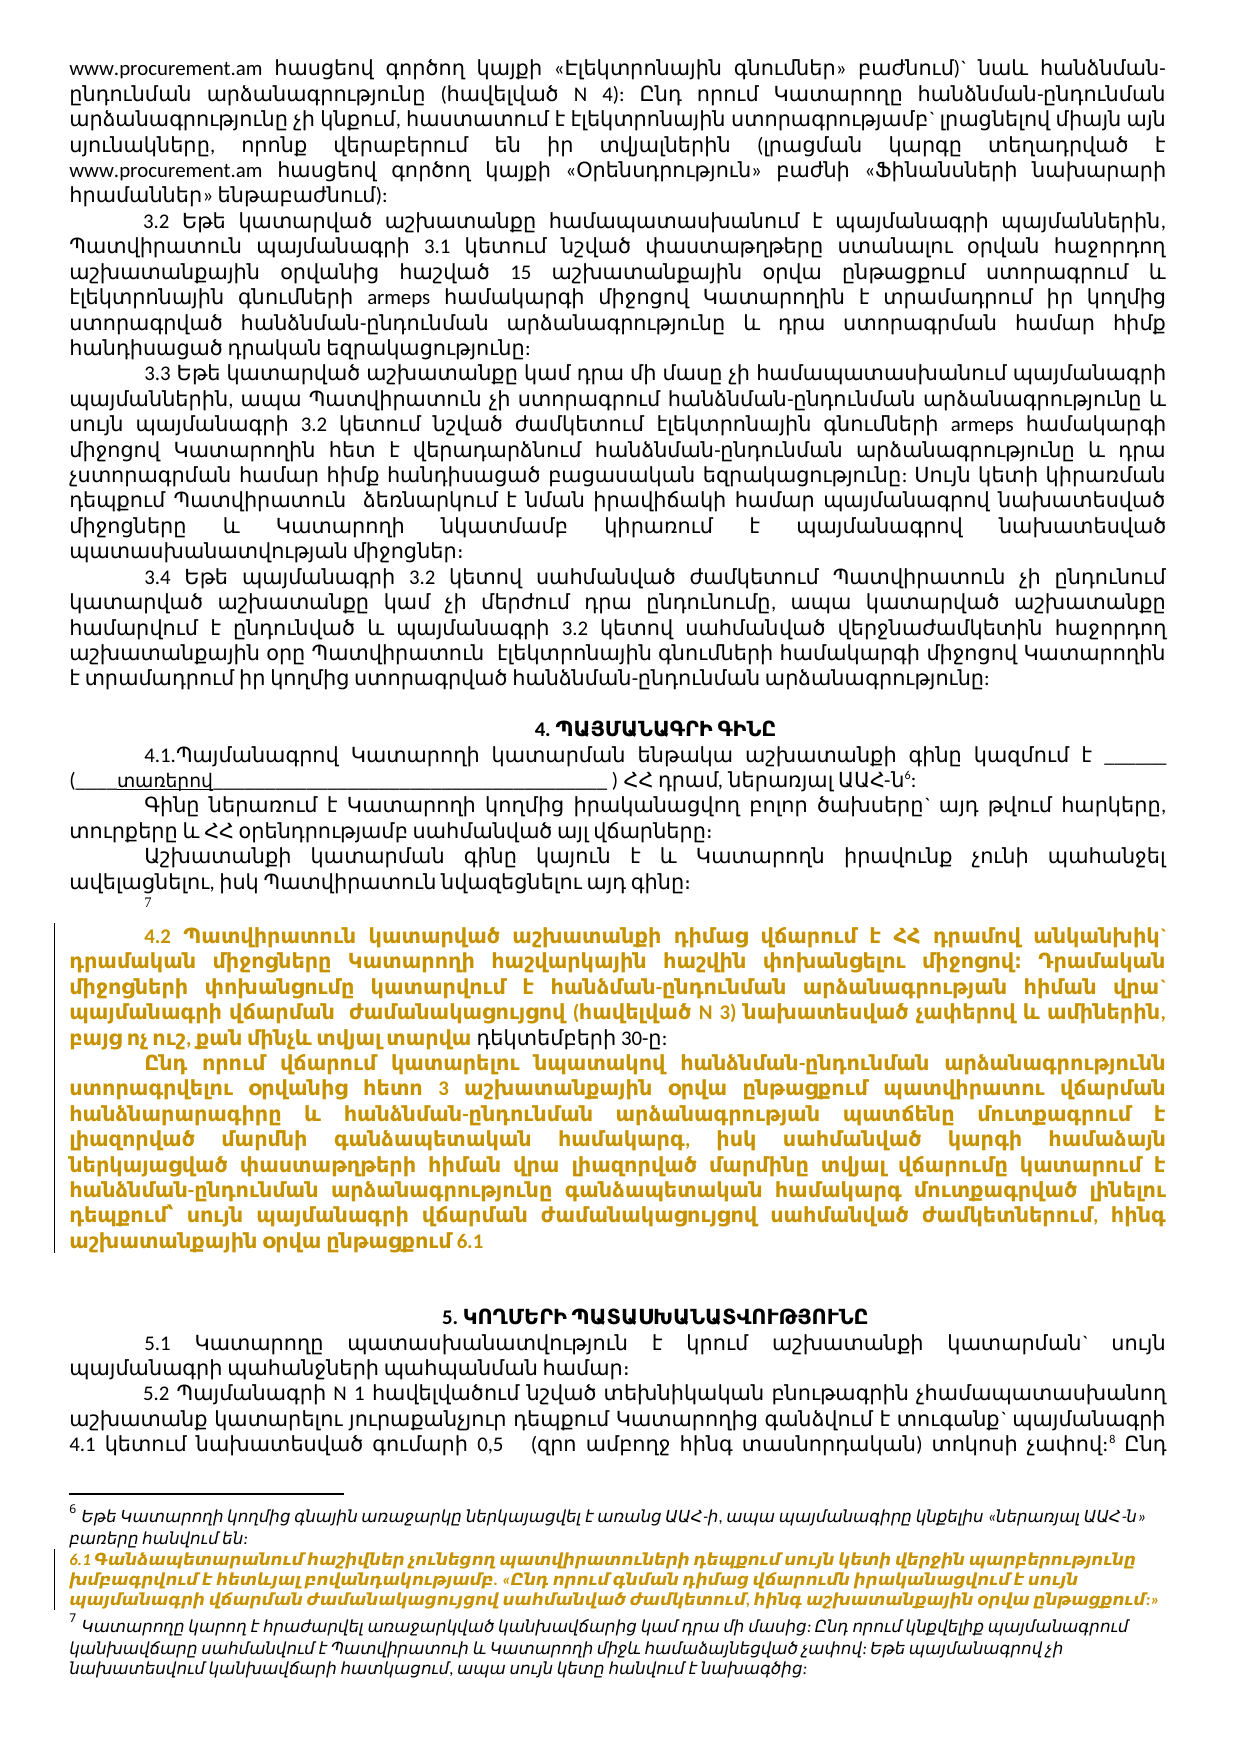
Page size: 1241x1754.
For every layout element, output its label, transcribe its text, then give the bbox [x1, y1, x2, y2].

text 4. ՊԱՅՄԱՆԱԳՐԻ ԳԻՆԸ [69, 716, 1167, 742]
text Աշխատանքի կատարման գինը կայուն է և Կատարողն իրավունք չունի պահանջել ավելացնելու, իսկ Պատվիրատուն նվազեցնելու այդ գինը։ [69, 843, 1167, 894]
text 3.2 Եթե կատարված աշխատանքը համապատասխանում է պայմանագրի պայմաններին, Պատվիրատուն պայմանագրի 3.1 կետում նշված փաստաթղթերը ստանալու օրվան հաջորդող աշխատանքային օրվանից հաշված 15 աշխատանքային օրվա ընթացքում ստորագրում և էլեկտրոնային գնումների armeps համակարգի միջոցով Կատարողին է տրամադրում իր կողմից ստորագրված հանձնման-ընդունման արձանագրությունը և դրա ստորագրման համար հիմք հանդիսացած դրական եզրակացությունը: [69, 208, 1167, 361]
text 3.4 Եթե պայմանագրի 3.2 կետով սահմանված ժամկետում Պատվիրատուն չի ընդունում կատարված աշխատանքը կամ չի մերժում դրա ընդունումը, ապա կատարված աշխատանքը համարվում է ընդունված և պայմանագրի 3.2 կետով սահմանված վերջնաժամկետին հաջորդող աշխատանքային օրը Պատվիրատուն էլեկտրոնային գնումների համակարգի միջոցով Կատարողին է տրամադրում իր կողմից ստորագրված հանձնման-ընդունման արձանագրությունը: [69, 564, 1167, 691]
text Ընդ որում վճարում կատարելու նպատակով հանձնման-ընդունման արձանագրությունն ստորագրվելու օրվանից հետո 3 աշխատանքային օրվա ընթացքում պատվիրատու վճարման հանձնարարագիրը և հանձնման-ընդունման արձանագրության պատճենը մուտքագրում է լիազորված մարմնի գանձապետական համակարգ, իսկ սահմանված կարգի համաձայն ներկայացված փաստաթղթերի հիման վրա լիազորված մարմինը տվյալ վճարումը կատարում է հանձնման-ընդունման արձանագրությունը գանձապետական համակարգ մուտքագրված լինելու դեպքում՝ սույն պայմանագրի վճարման ժամանակացույցով սահմանված ժամկետներում, հինգ աշխատանքային օրվա ընթացքում 6.1 [69, 1050, 1167, 1253]
text 3.3 Եթե կատարված աշխատանքը կամ դրա մի մասը չի համապատասխանում պայմանագրի պայմաններին, ապա Պատվիրատուն չի ստորագրում հանձնման-ընդունման արձանագրությունը և սույն պայմանագրի 3.2 կետում նշված ժամկետում էլեկտրոնային գնումների armeps համակարգի միջոցով Կատարողին հետ է վերադարձնում հանձնման-ընդունման արձանագրությունը և դրա չստորագրման համար հիմք հանդիսացած բացասական եզրակացությունը: Սույն կետի կիրառման դեպքում Պատվիրատուն ձեռնարկում է նման իրավիճակի համար պայմանագրով նախատեսված միջոցները և Կատարողի նկատմամբ կիրառում է պայմանագրով նախատեսված պատասխանատվության միջոցներ։ [69, 361, 1167, 564]
text Գինը ներառում է Կատարողի կողմից իրականացվող բոլոր ծախսերը` այդ թվում հարկերը, տուրքերը և ՀՀ օրենդրությամբ սահմանված այլ վճարները։ [69, 793, 1167, 843]
text 4.2 Պատվիրատուն կատարված աշխատանքի դիմաց վճարում է ՀՀ դրամով անկանխիկ` դրամական միջոցները Կատարողի հաշվարկային հաշվին փոխանցելու միջոցով։ Դրամական միջոցների փոխանցումը կատարվում է հանձման-ընդունման արձանագրության հիման վրա` պայմանագրի վճարման ժամանակացույցով (հավելված N 3) նախատեսված չափերով և ամիներին, բայց ոչ ուշ, քան մինչև տվյալ տարվա դեկտեմբերի 30-ը: [69, 923, 1167, 1050]
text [69, 56, 1167, 208]
text 5.1 Կատարողը պատասխանատվություն է կրում աշխատանքի կատարման` սույն պայմանագրի պահանջների պահպանման համար։ [69, 1330, 1167, 1381]
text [69, 1381, 1167, 1457]
text 5. ԿՈՂՄԵՐԻ ՊԱՏԱՍԽԱՆԱՏՎՈՒԹՅՈՒՆԸ [69, 1304, 1167, 1330]
text 4.1.Պայմանագրով Կատարողի կատարման ենթակա աշխատանքի գինը կազմում է ______ (____տառերով______________________________________ ) ՀՀ դրամ, ներառյալ ԱԱՀ-ն: [69, 742, 1167, 793]
